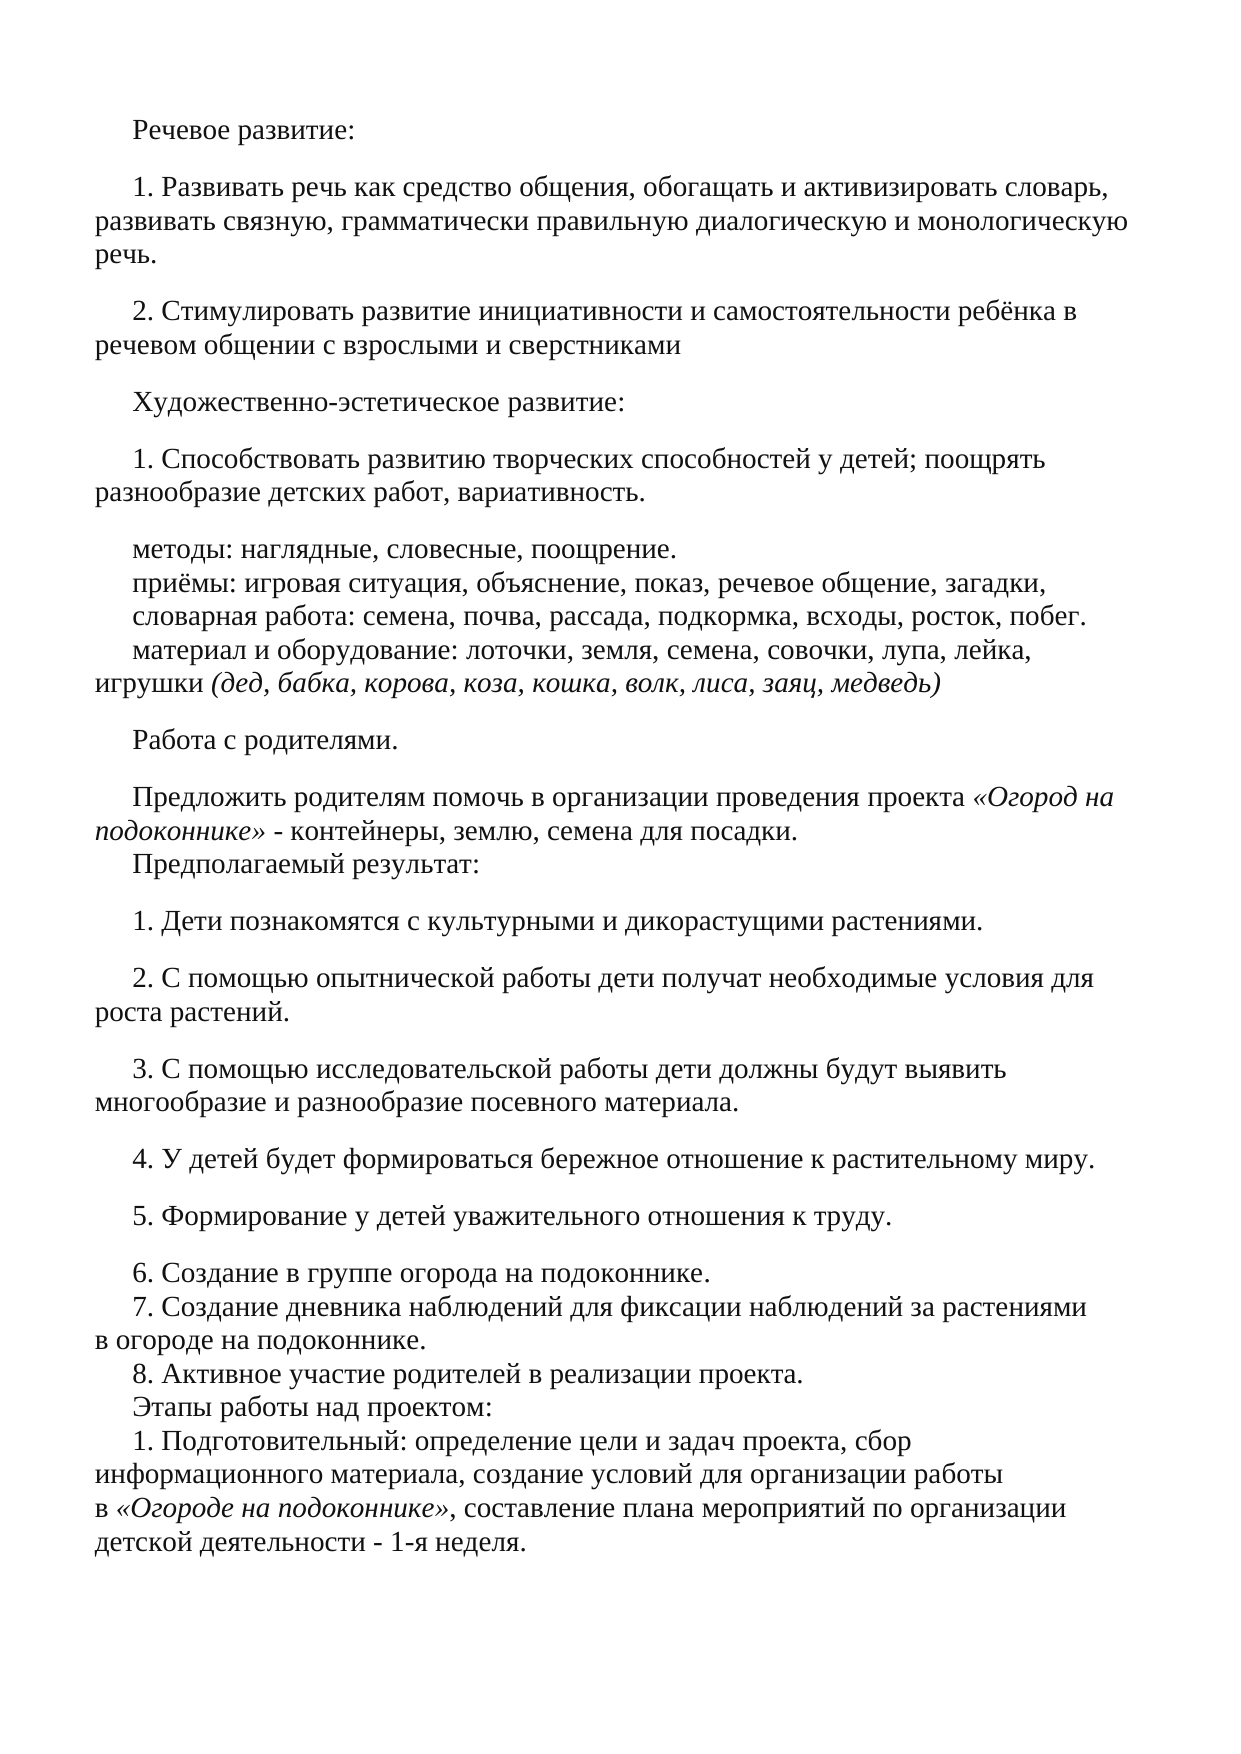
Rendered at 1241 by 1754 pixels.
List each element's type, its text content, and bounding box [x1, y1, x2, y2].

text приёмы: игровая ситуация, объяснение, показ, речевое общение, загадки, [94, 565, 1146, 598]
text Этапы работы над проектом: [94, 1389, 1146, 1423]
text 8. Активное участие родителей в реализации проекта. [94, 1356, 1146, 1389]
text 2. Стимулировать развитие инициативности и самостоятельности ребёнка в речевом общении с взрослыми и сверстниками [94, 293, 1146, 360]
text материал и оборудование: лоточки, земля, семена, совочки, лупа, лейка, игрушки (дед, бабка, корова, коза, кошка, волк, лиса, заяц, медведь) [94, 632, 1146, 699]
text 3. С помощью исследовательской работы дети должны будут выявить многообразие и разнообразие посевного материала. [94, 1051, 1146, 1118]
text 1. Развивать речь как средство общения, обогащать и активизировать словарь, развивать связную, грамматически правильную диалогическую и монологическую речь. [94, 169, 1146, 270]
text Художественно-эстетическое развитие: [94, 384, 1146, 417]
text словарная работа: семена, почва, рассада, подкормка, всходы, росток, побег. [94, 598, 1146, 632]
text методы: наглядные, словесные, поощрение. [94, 531, 1146, 565]
text Предложить родителям помочь в организации проведения проекта «Огород на подоконнике» - контейнеры, землю, семена для посадки. [94, 779, 1146, 846]
text Речевое развитие: [94, 112, 1146, 146]
text Предполагаемый результат: [94, 846, 1146, 880]
text 5. Формирование у детей уважительного отношения к труду. [94, 1198, 1146, 1232]
text 4. У детей будет формироваться бережное отношение к растительному миру. [94, 1141, 1146, 1175]
text 1. Дети познакомятся с культурными и дикорастущими растениями. [94, 903, 1146, 937]
text Работа с родителями. [94, 722, 1146, 756]
text 1. Способствовать развитию творческих способностей у детей; поощрять разнообразие детских работ, вариативность. [94, 441, 1146, 508]
text 1. Подготовительный: определение цели и задач проекта, сбор информационного материала, создание условий для организации работы в «Огороде на подоконнике», составление плана мероприятий по организации детской деятельности - 1-я неделя. [94, 1423, 1146, 1557]
text 7. Создание дневника наблюдений для фиксации наблюдений за растениями в огороде на подоконнике. [94, 1289, 1146, 1356]
text 2. С помощью опытнической работы дети получат необходимые условия для роста растений. [94, 960, 1146, 1027]
text 6. Создание в группе огорода на подоконнике. [94, 1255, 1146, 1289]
